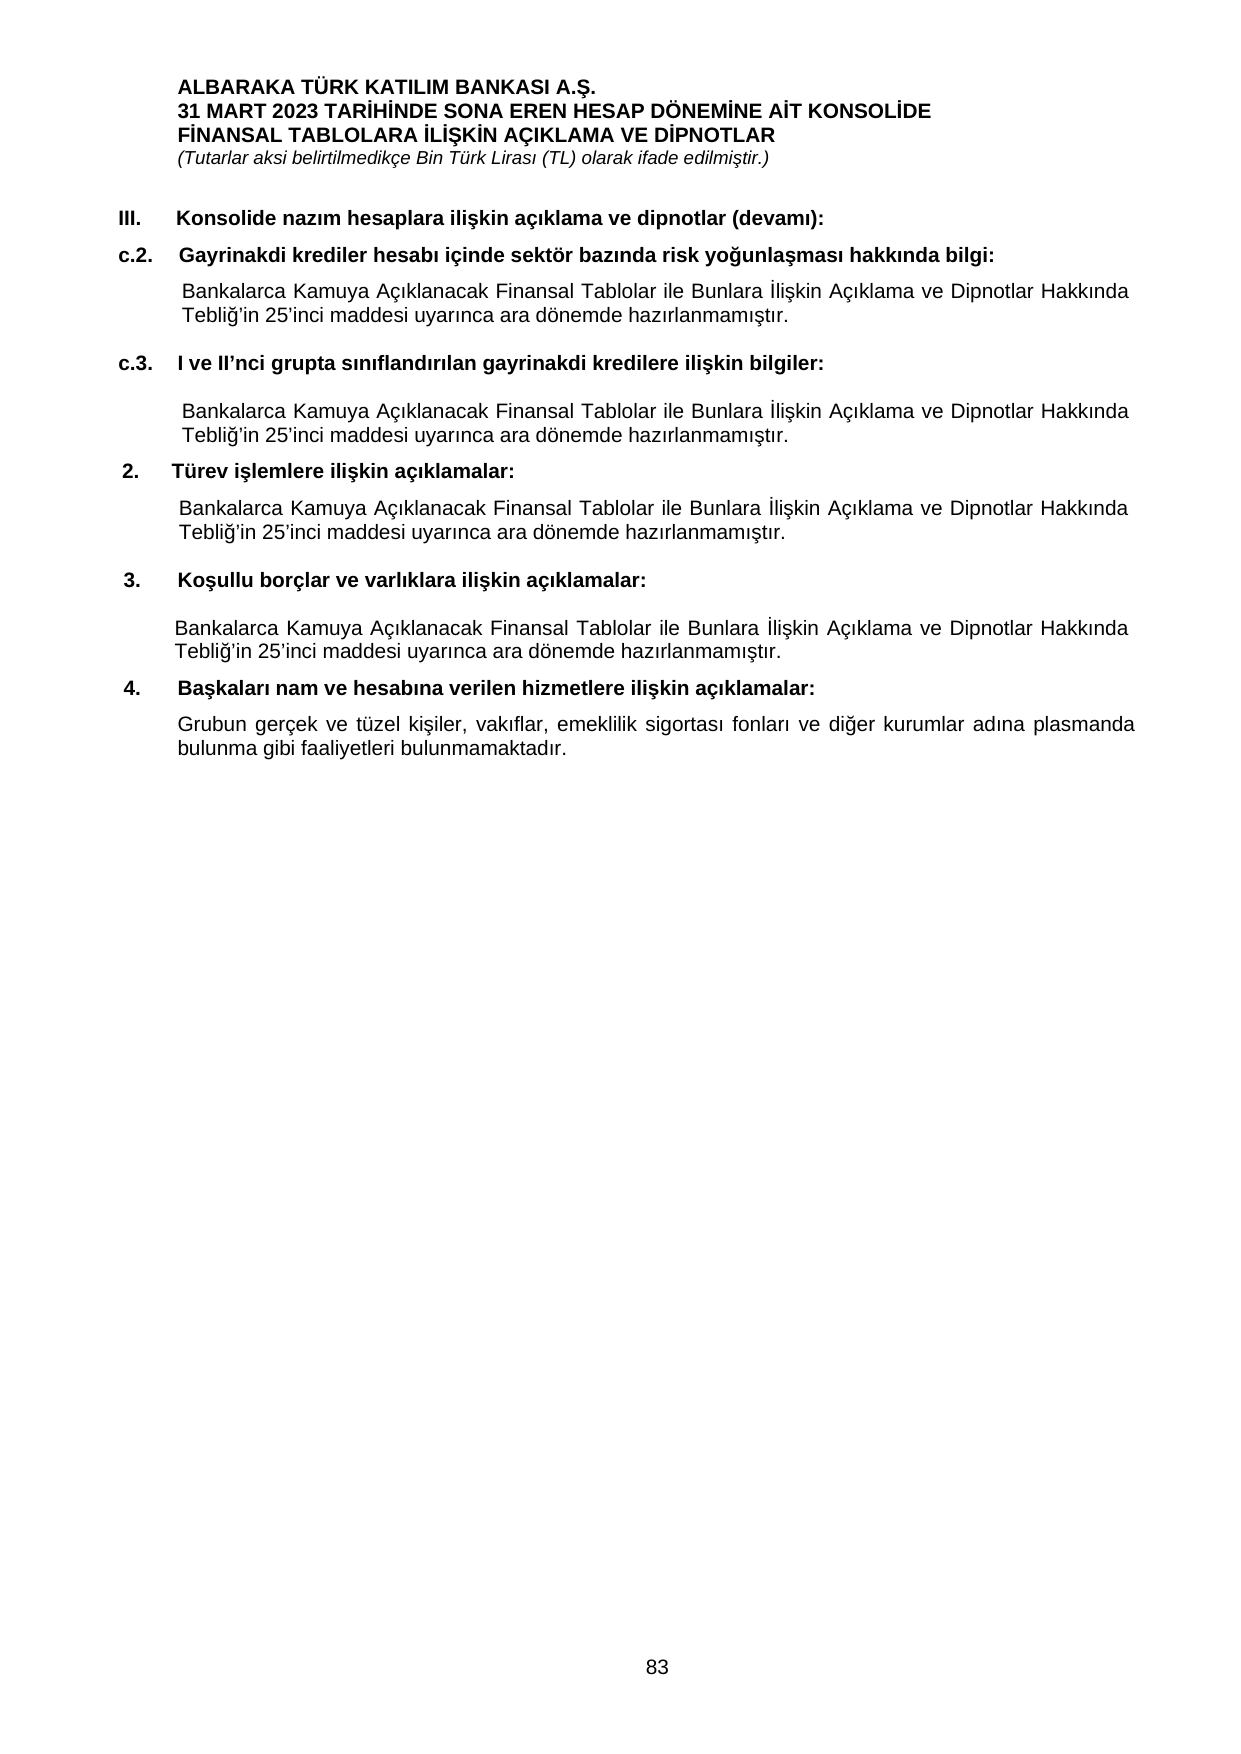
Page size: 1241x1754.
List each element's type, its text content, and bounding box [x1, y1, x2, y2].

text c.2. Gayrinakdi krediler hesabı içinde sektör bazında risk yoğunlaşması hakkında bilgi: [118, 242, 1129, 266]
list 3. Koşullu borçlar ve varlıklara ilişkin açıklamalar: [123, 567, 1129, 591]
text Bankalarca Kamuya Açıklanacak Finansal Tablolar ile Bunlara İlişkin Açıklama ve Dipnotlar Hakkında Tebliğ’in 25’inci maddesi uyarınca ara dönemde hazırlanmamıştır. [174, 615, 1129, 663]
text III. Konsolide nazım hesaplara ilişkin açıklama ve dipnotlar (devamı): [118, 206, 1137, 230]
text c.3. I ve II’nci grupta sınıflandırılan gayrinakdi kredilere ilişkin bilgiler: [118, 351, 1129, 375]
text 4. Başkaları nam ve hesabına verilen hizmetlere ilişkin açıklamalar: [123, 676, 1137, 700]
list Bankalarca Kamuya Açıklanacak Finansal Tablolar ile Bunlara İlişkin Açıklama ve Dipnotlar Hakkında Tebliğ’in 25’inci maddesi uyarınca ara dönemde hazırlanmamıştır. [179, 496, 1129, 543]
list Türev işlemlere ilişkin açıklamalar: [122, 459, 1129, 483]
text Bankalarca Kamuya Açıklanacak Finansal Tablolar ile Bunlara İlişkin Açıklama ve Dipnotlar Hakkında Tebliğ’in 25’inci maddesi uyarınca ara dönemde hazırlanmamıştır. [182, 279, 1129, 327]
text Grubun gerçek ve tüzel kişiler, vakıflar, emeklilik sigortası fonları ve diğer kurumlar adına plasmanda bulunma gibi faaliyetleri bulunmamaktadır. [177, 712, 1137, 760]
text Bankalarca Kamuya Açıklanacak Finansal Tablolar ile Bunlara İlişkin Açıklama ve Dipnotlar Hakkında Tebliğ’in 25’inci maddesi uyarınca ara dönemde hazırlanmamıştır. [182, 399, 1129, 447]
